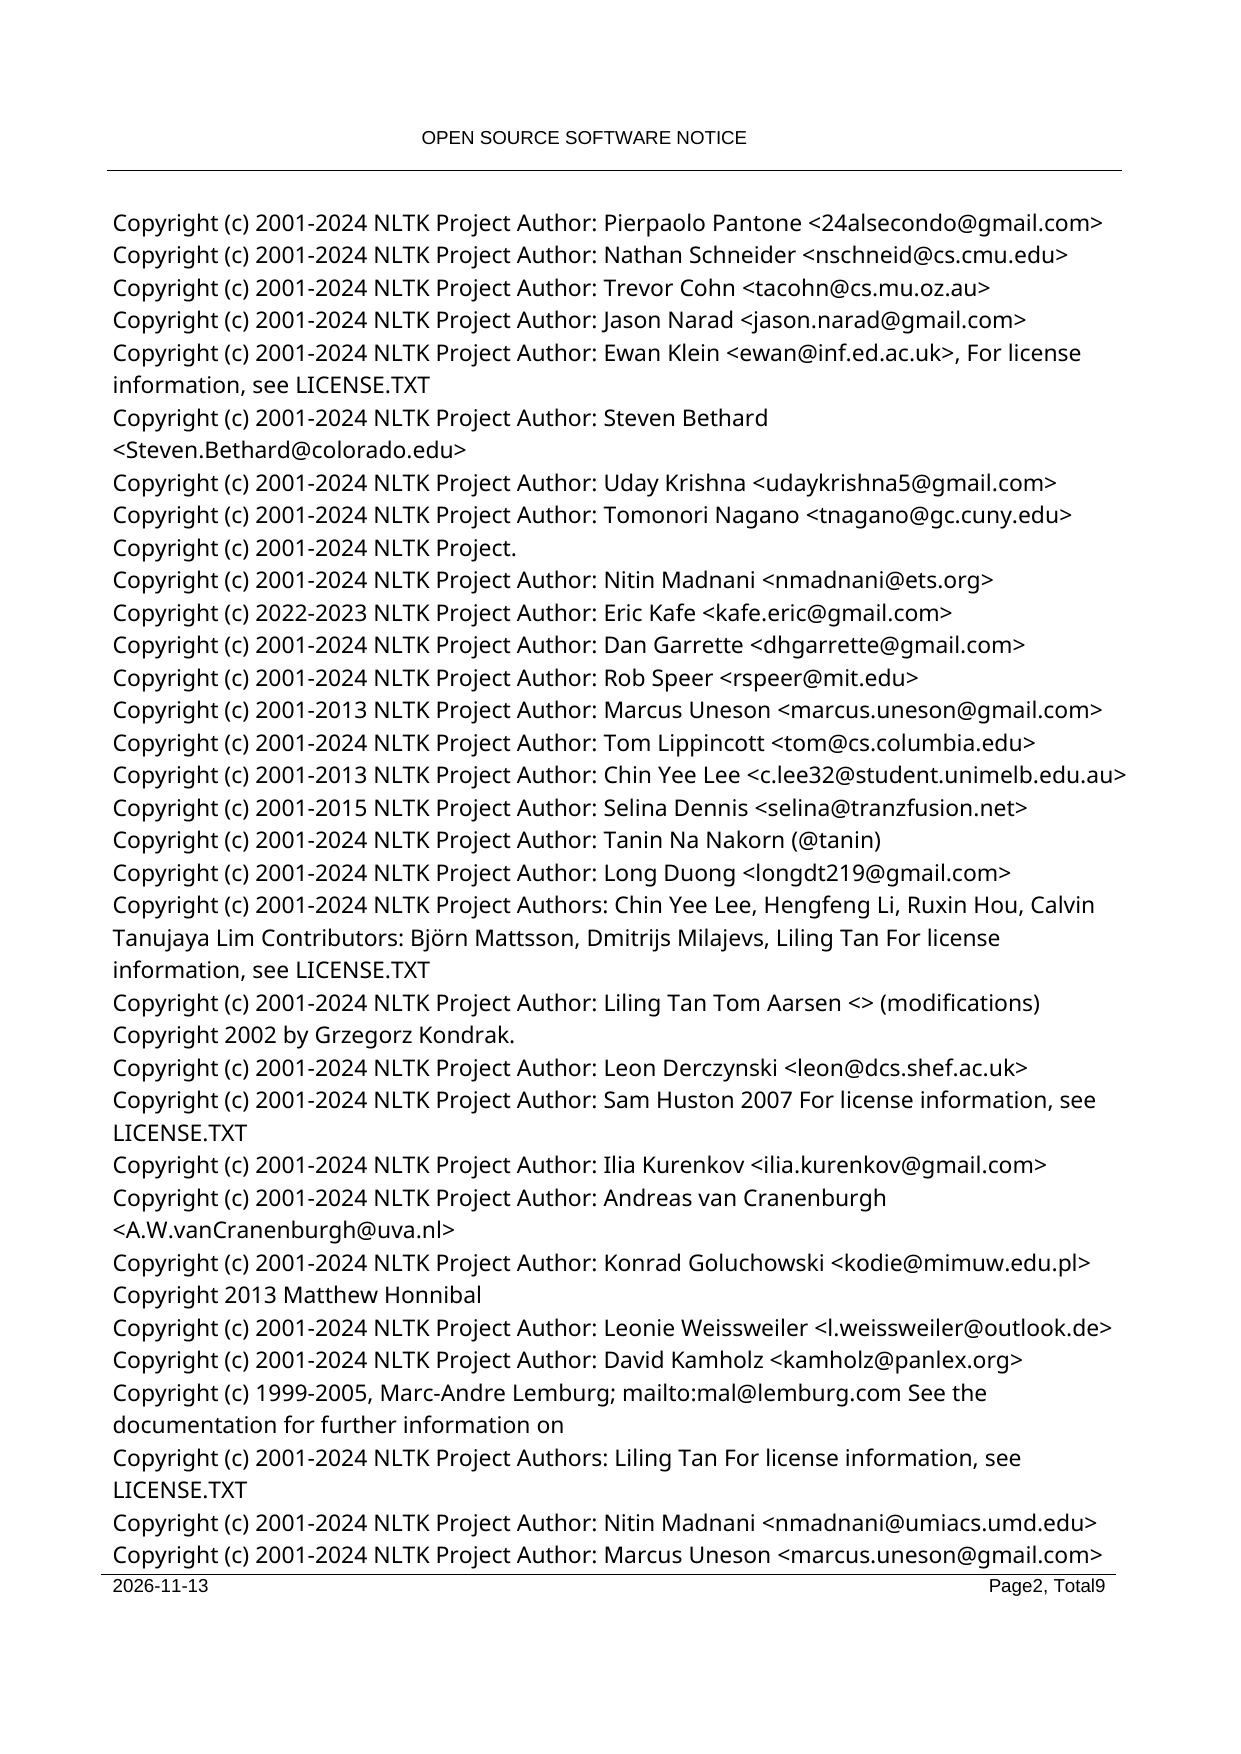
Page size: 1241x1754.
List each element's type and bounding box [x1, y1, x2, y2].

text [112, 206, 1128, 1571]
